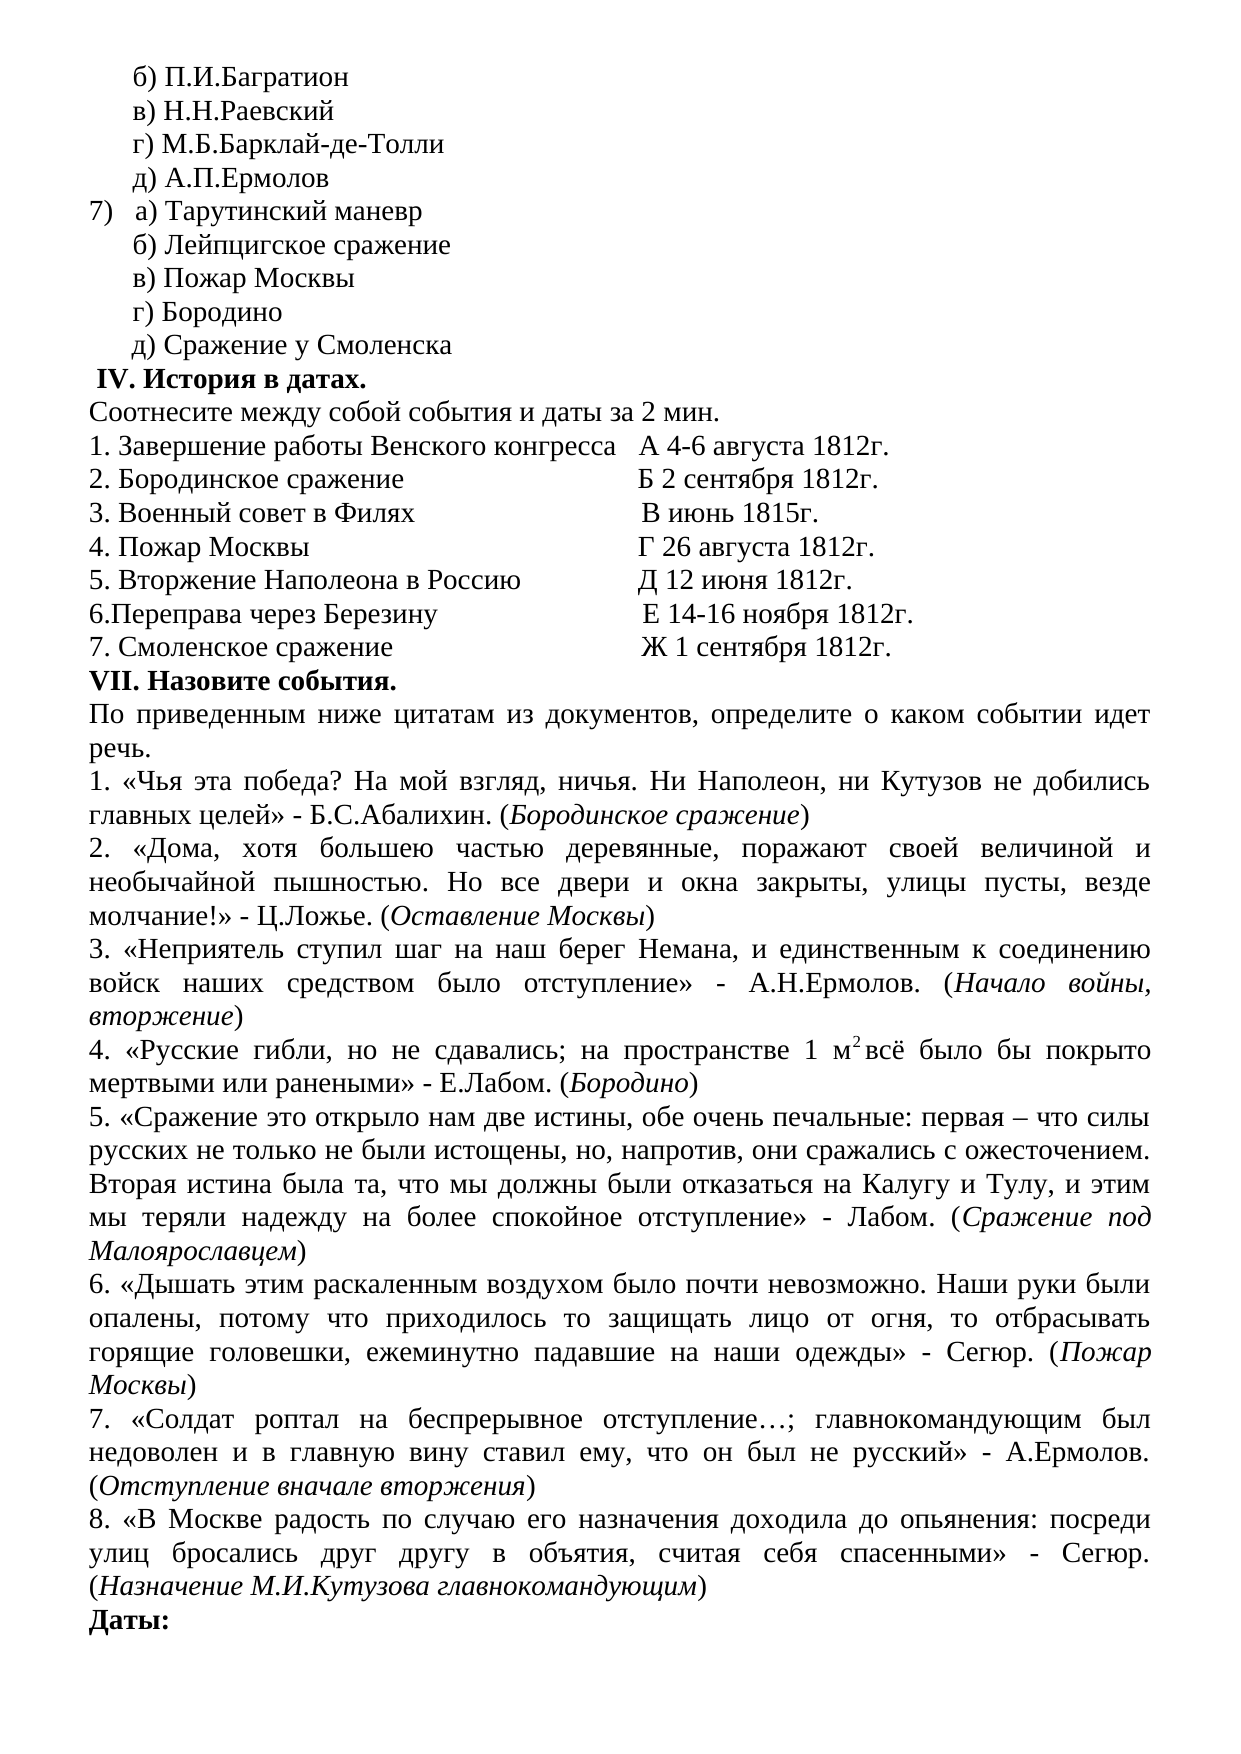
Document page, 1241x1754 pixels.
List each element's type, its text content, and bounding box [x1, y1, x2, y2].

text 2. Бородинское сражение Б 2 сентября 1812г. [89, 462, 1152, 495]
text 1. Завершение работы Венского конгресса А 4-6 августа 1812г. [89, 428, 1152, 462]
text VII. Назовите события. [89, 663, 1152, 696]
text 4. Пожар Москвы Г 26 августа 1812г. [89, 529, 1152, 562]
text 6. «Дышать этим раскаленным воздухом было почти невозможно. Наши руки были опалены, потому что приходилось то защищать лицо от огня, то отбрасывать горящие головешки, ежеминутно падавшие на наши одежды» - Сегюр. (Пожар Москвы) [89, 1267, 1152, 1401]
text в) Н.Н.Раевский [89, 93, 1152, 126]
text IV. История в датах. [89, 361, 1152, 394]
text 3. Военный совет в Филях В июнь 1815г. [89, 495, 1152, 529]
text в) Пожар Москвы [89, 260, 1152, 294]
text 7. «Солдат роптал на беспрерывное отступление…; главнокомандующим был недоволен и в главную вину ставил ему, что он был не русский» - А.Ермолов. (Отступление вначале вторжения) [89, 1401, 1152, 1501]
text 5. «Сражение это открыло нам две истины, обе очень печальные: первая – что силы русских не только не были истощены, но, напротив, они сражались с ожесточением. Вторая истина была та, что мы должны были отказаться на Калугу и Тулу, и этим мы теряли надежду на более спокойное отступление» - Лабом. (Сражение под Малоярославцем) [89, 1099, 1152, 1267]
text 4. «Русские гибли, но не сдавались; на пространстве 1 м2 всё было бы покрыто мертвыми или ранеными» - Е.Лабом. (Бородино) [89, 1032, 1152, 1099]
text 5. Вторжение Наполеона в Россию Д 12 июня 1812г. [89, 562, 1152, 596]
text 3. «Неприятель ступил шаг на наш берег Немана, и единственным к соединению войск наших средством было отступление» - А.Н.Ермолов. (Начало войны, вторжение) [89, 931, 1152, 1032]
text Даты: [89, 1602, 1152, 1636]
text 6.Переправа через Березину Е 14-16 ноября 1812г. [89, 596, 1152, 629]
text 7. Смоленское сражение Ж 1 сентября 1812г. [89, 629, 1152, 663]
text 8. «В Москве радость по случаю его назначения доходила до опьянения: посреди улиц бросались друг другу в объятия, считая себя спасенными» - Сегюр. (Назначение М.И.Кутузова главнокомандующим) [89, 1501, 1152, 1602]
text По приведенным ниже цитатам из документов, определите о каком событии идет речь. [89, 696, 1152, 763]
text Соотнесите между собой события и даты за 2 мин. [89, 394, 1152, 428]
text б) П.И.Багратион [89, 59, 1152, 93]
text д) А.П.Ермолов [89, 160, 1152, 193]
text г) М.Б.Барклай-де-Толли [89, 126, 1152, 160]
text д) Сражение у Смоленска [89, 327, 1152, 361]
text б) Лейпцигское сражение [89, 227, 1152, 260]
text г) Бородино [89, 294, 1152, 327]
text 2. «Дома, хотя большею частью деревянные, поражают своей величиной и необычайной пышностью. Но все двери и окна закрыты, улицы пусты, везде молчание!» - Ц.Ложье. (Оставление Москвы) [89, 831, 1152, 931]
text 7) а) Тарутинский маневр [89, 193, 1152, 227]
text 1. «Чья эта победа? На мой взгляд, ничья. Ни Наполеон, ни Кутузов не добились главных целей» - Б.С.Абалихин. (Бородинское сражение) [89, 763, 1152, 831]
